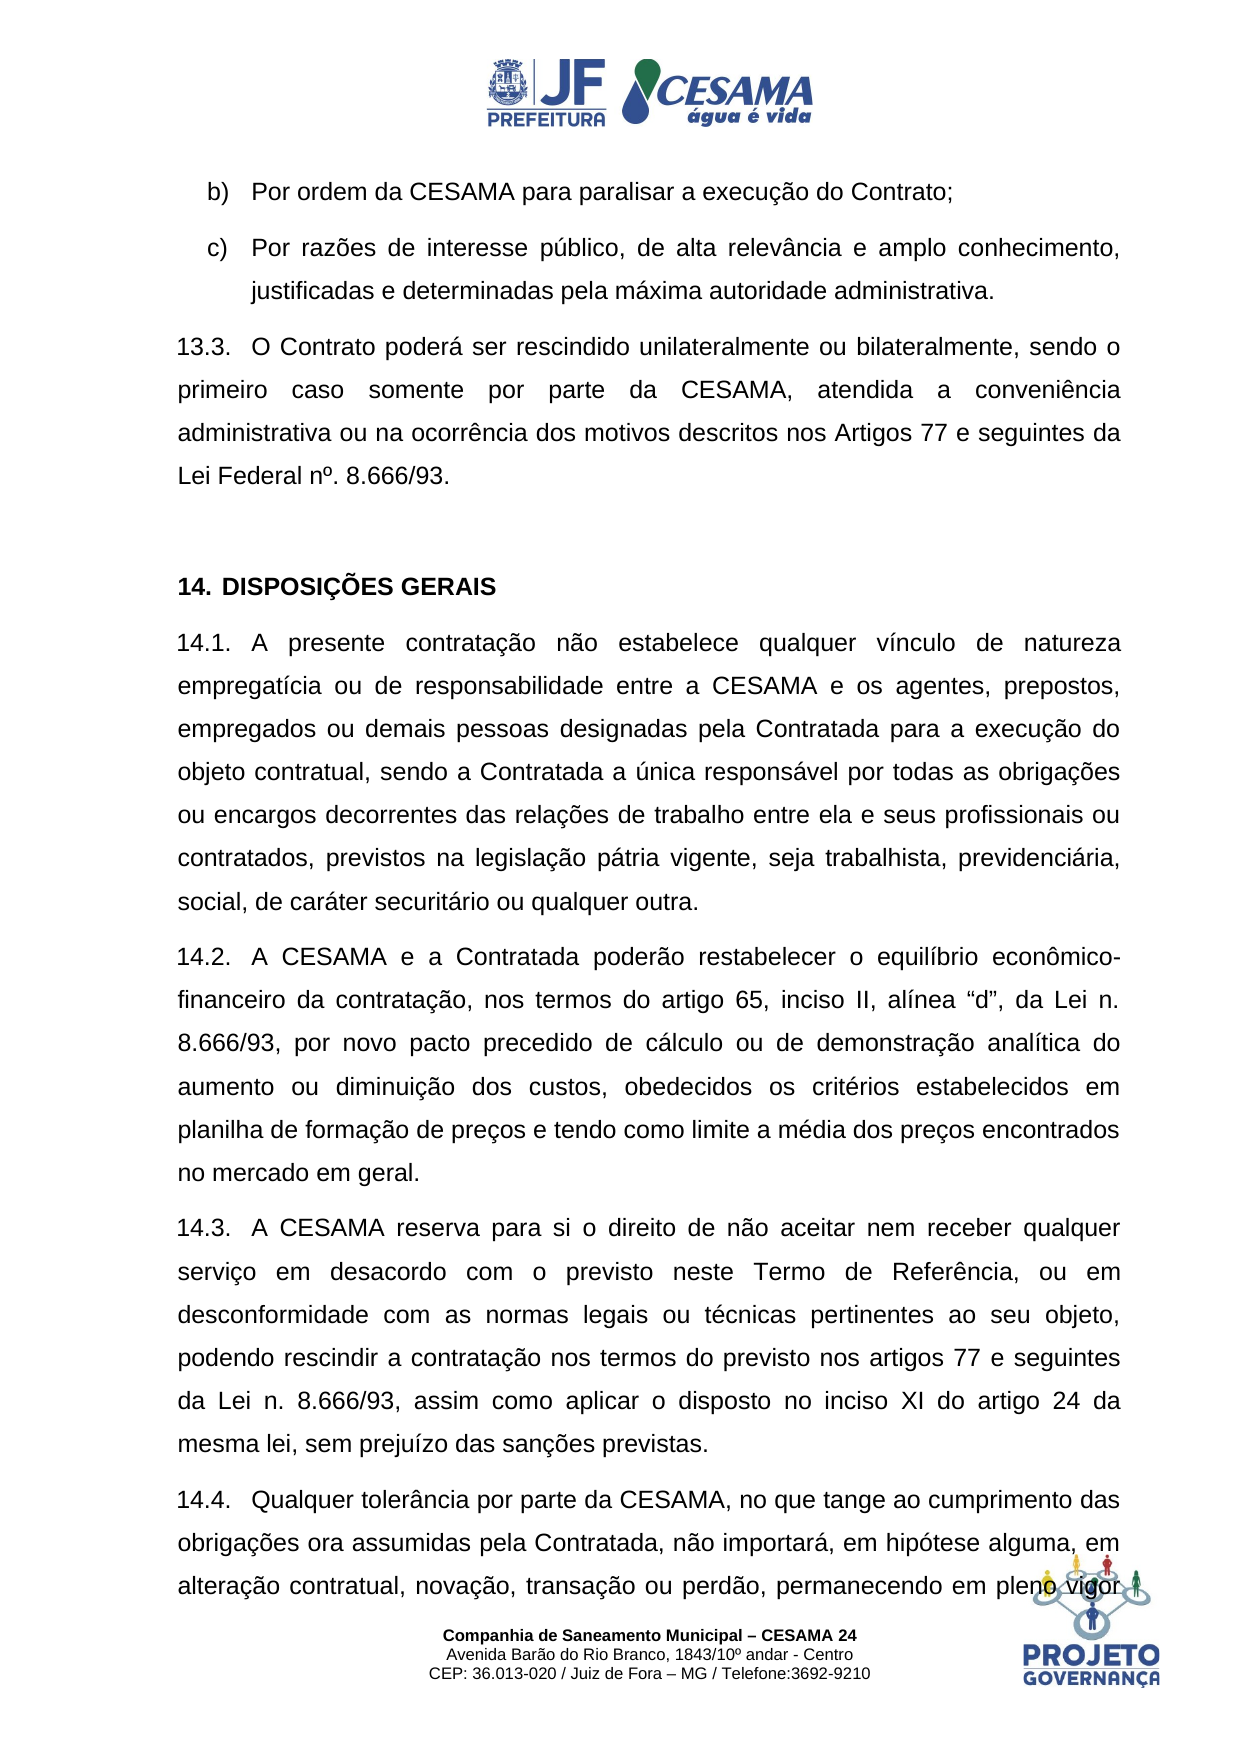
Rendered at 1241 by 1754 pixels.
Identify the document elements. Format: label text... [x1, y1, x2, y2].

list Por razões de interesse público, de alta relevância e amplo conhecimento, justificadas e determinadas pela máxima autoridade administrativa. [207, 233, 1122, 305]
list DISPOSIÇÕES GERAIS [177, 572, 1122, 601]
list O Contrato poderá ser rescindido unilateralmente ou bilateralmente, sendo o primeiro caso somente por parte da CESAMA, atendida a conveniência administrativa ou na ocorrência dos motivos descritos nos Artigos 77 e seguintes da Lei Federal nº. 8.666/93. [176, 332, 1122, 490]
list A presente contratação não estabelece qualquer vínculo de natureza empregatícia ou de responsabilidade entre a CESAMA e os agentes, prepostos, empregados ou demais pessoas designadas pela Contratada para a execução do objeto contratual, sendo a Contratada a única responsável por todas as obrigações ou encargos decorrentes das relações de trabalho entre ela e seus profissionais ou contratados, previstos na legislação pátria vigente, seja trabalhista, previdenciária, social, de caráter securitário ou qualquer outra. [176, 628, 1122, 915]
list Por ordem da CESAMA para paralisar a execução do Contrato; [207, 177, 1122, 206]
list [176, 1485, 1122, 1600]
list A CESAMA reserva para si o direito de não aceitar nem receber qualquer serviço em desacordo com o previsto neste Termo de Referência, ou em desconformidade com as normas legais ou técnicas pertinentes ao seu objeto, podendo rescindir a contratação nos termos do previsto nos artigos 77 e seguintes da Lei n. 8.666/93, assim como aplicar o disposto no inciso XI do artigo 24 da mesma lei, sem prejuízo das sanções previstas. [176, 1213, 1122, 1458]
picture [1023, 1554, 1160, 1688]
picture [486, 59, 813, 127]
list A CESAMA e a Contratada poderão restabelecer o equilíbrio econômico-financeiro da contratação, nos termos do artigo 65, inciso II, alínea “d”, da Lei n. 8.666/93, por novo pacto precedido de cálculo ou de demonstração analítica do aumento ou diminuição dos custos, obedecidos os critérios estabelecidos em planilha de formação de preços e tendo como limite a média dos preços encontrados no mercado em geral. [176, 942, 1122, 1187]
